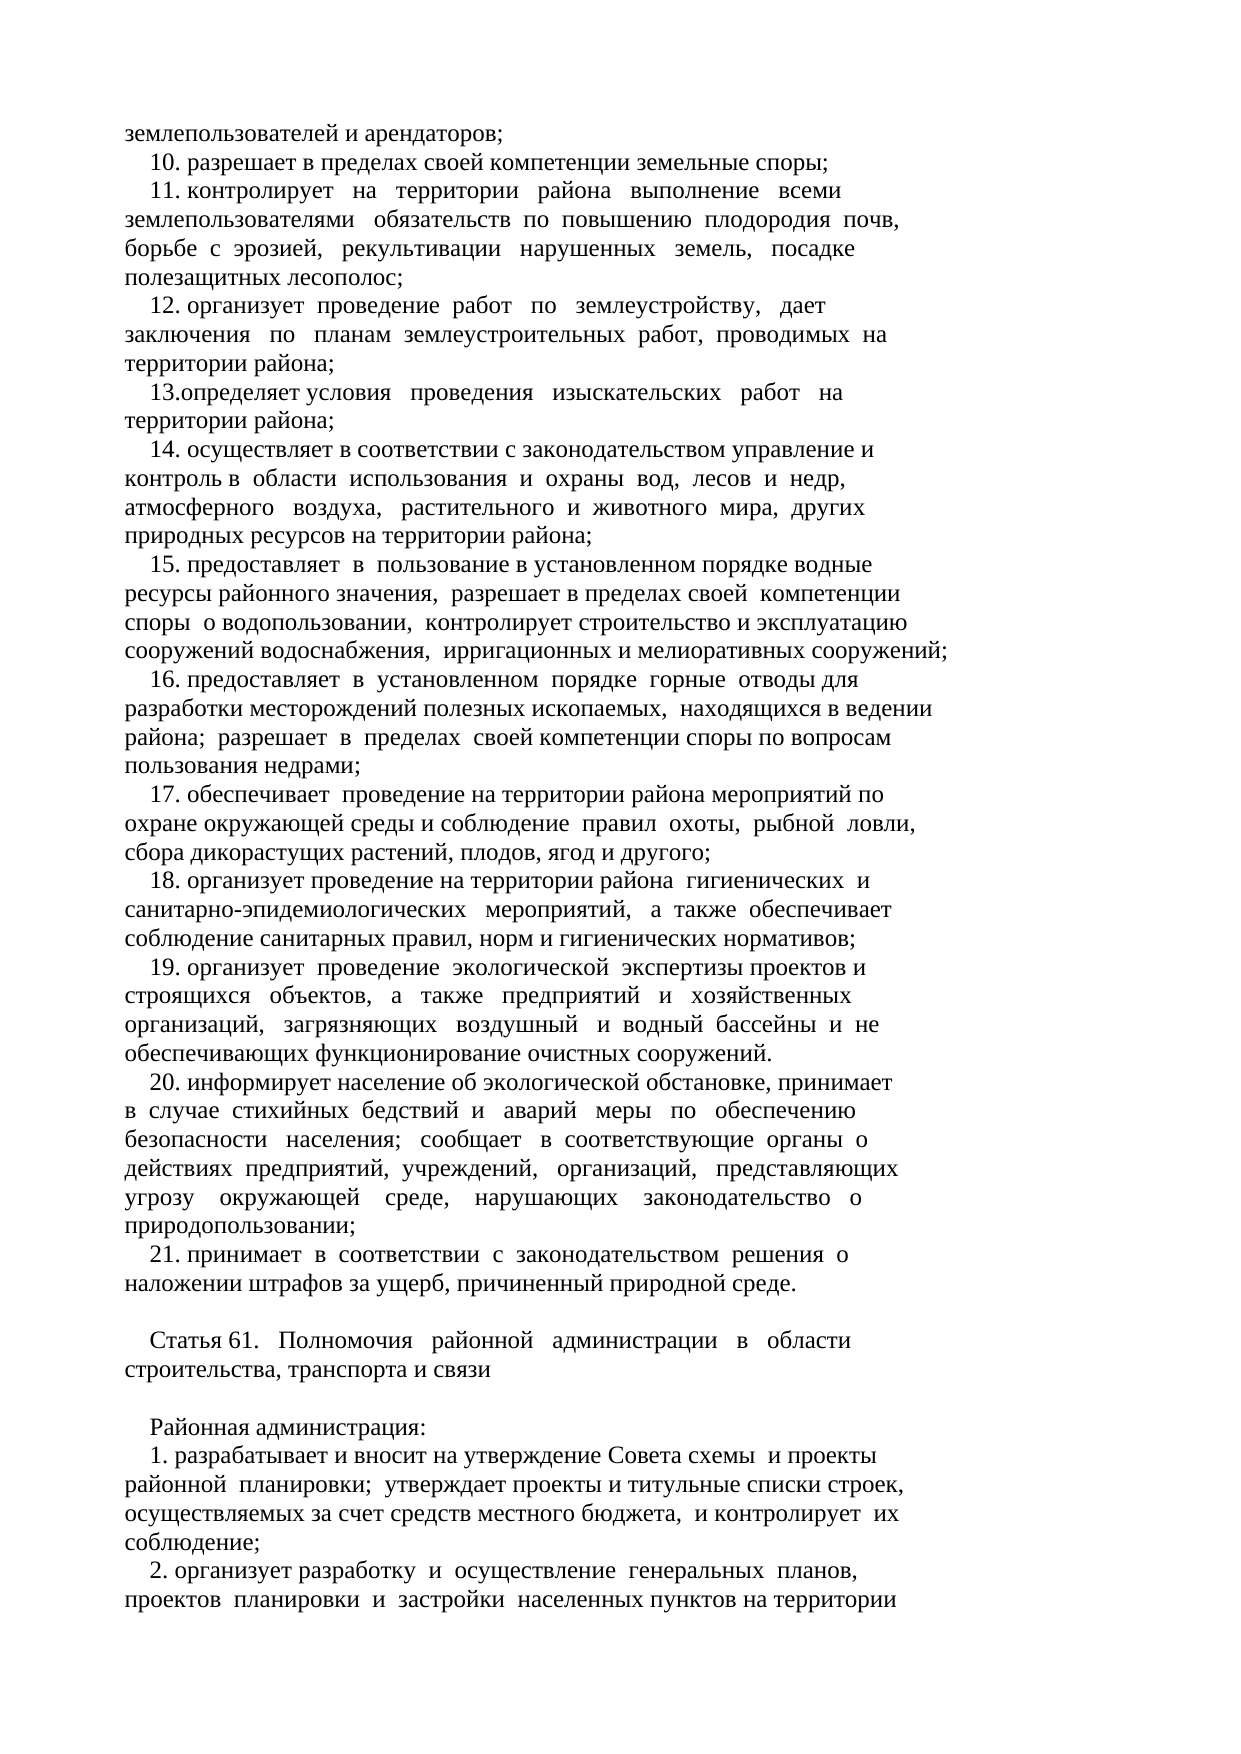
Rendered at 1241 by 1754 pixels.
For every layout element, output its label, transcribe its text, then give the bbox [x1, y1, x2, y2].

text сооружений водоснабжения, ирригационных и мелиоративных сооружений; [118, 636, 1122, 664]
text строящихся объектов, а также предприятий и хозяйственных [118, 981, 1122, 1009]
text наложении штрафов за ущерб, причиненный природной среде. [118, 1268, 1122, 1297]
text 10. разрешает в пределах своей компетенции земельные споры; [118, 147, 1122, 176]
text пользования недрами; [118, 751, 1122, 779]
text 21. принимает в соответствии с законодательством решения о [118, 1239, 1122, 1268]
text заключения по планам землеустроительных работ, проводимых на [118, 319, 1122, 348]
text 1. разрабатывает и вносит на утверждение Совета схемы и проекты [118, 1441, 1122, 1469]
text 2. организует разработку и осуществление генеральных планов, [118, 1556, 1122, 1584]
text территории района; [118, 348, 1122, 377]
text угрозу окружающей среде, нарушающих законодательство о [118, 1182, 1122, 1211]
text борьбе с эрозией, рекультивации нарушенных земель, посадке [118, 233, 1122, 262]
text ресурсы районного значения, разрешает в пределах своей компетенции [118, 578, 1122, 607]
text охране окружающей среды и соблюдение правил охоты, рыбной ловли, [118, 808, 1122, 837]
text Статья 61. Полномочия районной администрации в области [118, 1326, 1122, 1354]
text природопользовании; [118, 1211, 1122, 1239]
text полезащитных лесополос; [118, 262, 1122, 291]
text 11. контролирует на территории района выполнение всеми [118, 176, 1122, 204]
text Районная администрация: [118, 1412, 1122, 1441]
text 13.определяет условия проведения изыскательских работ на [118, 377, 1122, 406]
text санитарно-эпидемиологических мероприятий, а также обеспечивает [118, 894, 1122, 923]
text территории района; [118, 406, 1122, 434]
text 19. организует проведение экологической экспертизы проектов и [118, 952, 1122, 981]
text организаций, загрязняющих воздушный и водный бассейны и не [118, 1009, 1122, 1038]
text осуществляемых за счет средств местного бюджета, и контролирует их [118, 1498, 1122, 1527]
text 14. осуществляет в соответствии с законодательством управление и [118, 434, 1122, 463]
text атмосферного воздуха, растительного и животного мира, других [118, 492, 1122, 521]
text в случае стихийных бедствий и аварий меры по обеспечению [118, 1096, 1122, 1124]
text землепользователями обязательств по повышению плодородия почв, [118, 204, 1122, 233]
text соблюдение санитарных правил, норм и гигиенических нормативов; [118, 923, 1122, 952]
text 17. обеспечивает проведение на территории района мероприятий по [118, 779, 1122, 808]
text проектов планировки и застройки населенных пунктов на территории [118, 1584, 1122, 1613]
text соблюдение; [118, 1527, 1122, 1556]
text 12. организует проведение работ по землеустройству, дает [118, 291, 1122, 319]
text разработки месторождений полезных ископаемых, находящихся в ведении [118, 693, 1122, 722]
text 15. предоставляет в пользование в установленном порядке водные [118, 549, 1122, 578]
text 18. организует проведение на территории района гигиенических и [118, 866, 1122, 894]
text действиях предприятий, учреждений, организаций, представляющих [118, 1153, 1122, 1182]
text сбора дикорастущих растений, плодов, ягод и другого; [118, 837, 1122, 866]
text 16. предоставляет в установленном порядке горные отводы для [118, 664, 1122, 693]
text строительства, транспорта и связи [118, 1354, 1122, 1383]
text обеспечивающих функционирование очистных сооружений. [118, 1038, 1122, 1067]
text природных ресурсов на территории района; [118, 521, 1122, 549]
text района; разрешает в пределах своей компетенции споры по вопросам [118, 722, 1122, 751]
text землепользователей и арендаторов; [118, 118, 1122, 147]
text споры о водопользовании, контролирует строительство и эксплуатацию [118, 607, 1122, 636]
text безопасности населения; сообщает в соответствующие органы о [118, 1124, 1122, 1153]
text 20. информирует население об экологической обстановке, принимает [118, 1067, 1122, 1096]
text контроль в области использования и охраны вод, лесов и недр, [118, 463, 1122, 492]
text районной планировки; утверждает проекты и титульные списки строек, [118, 1469, 1122, 1498]
